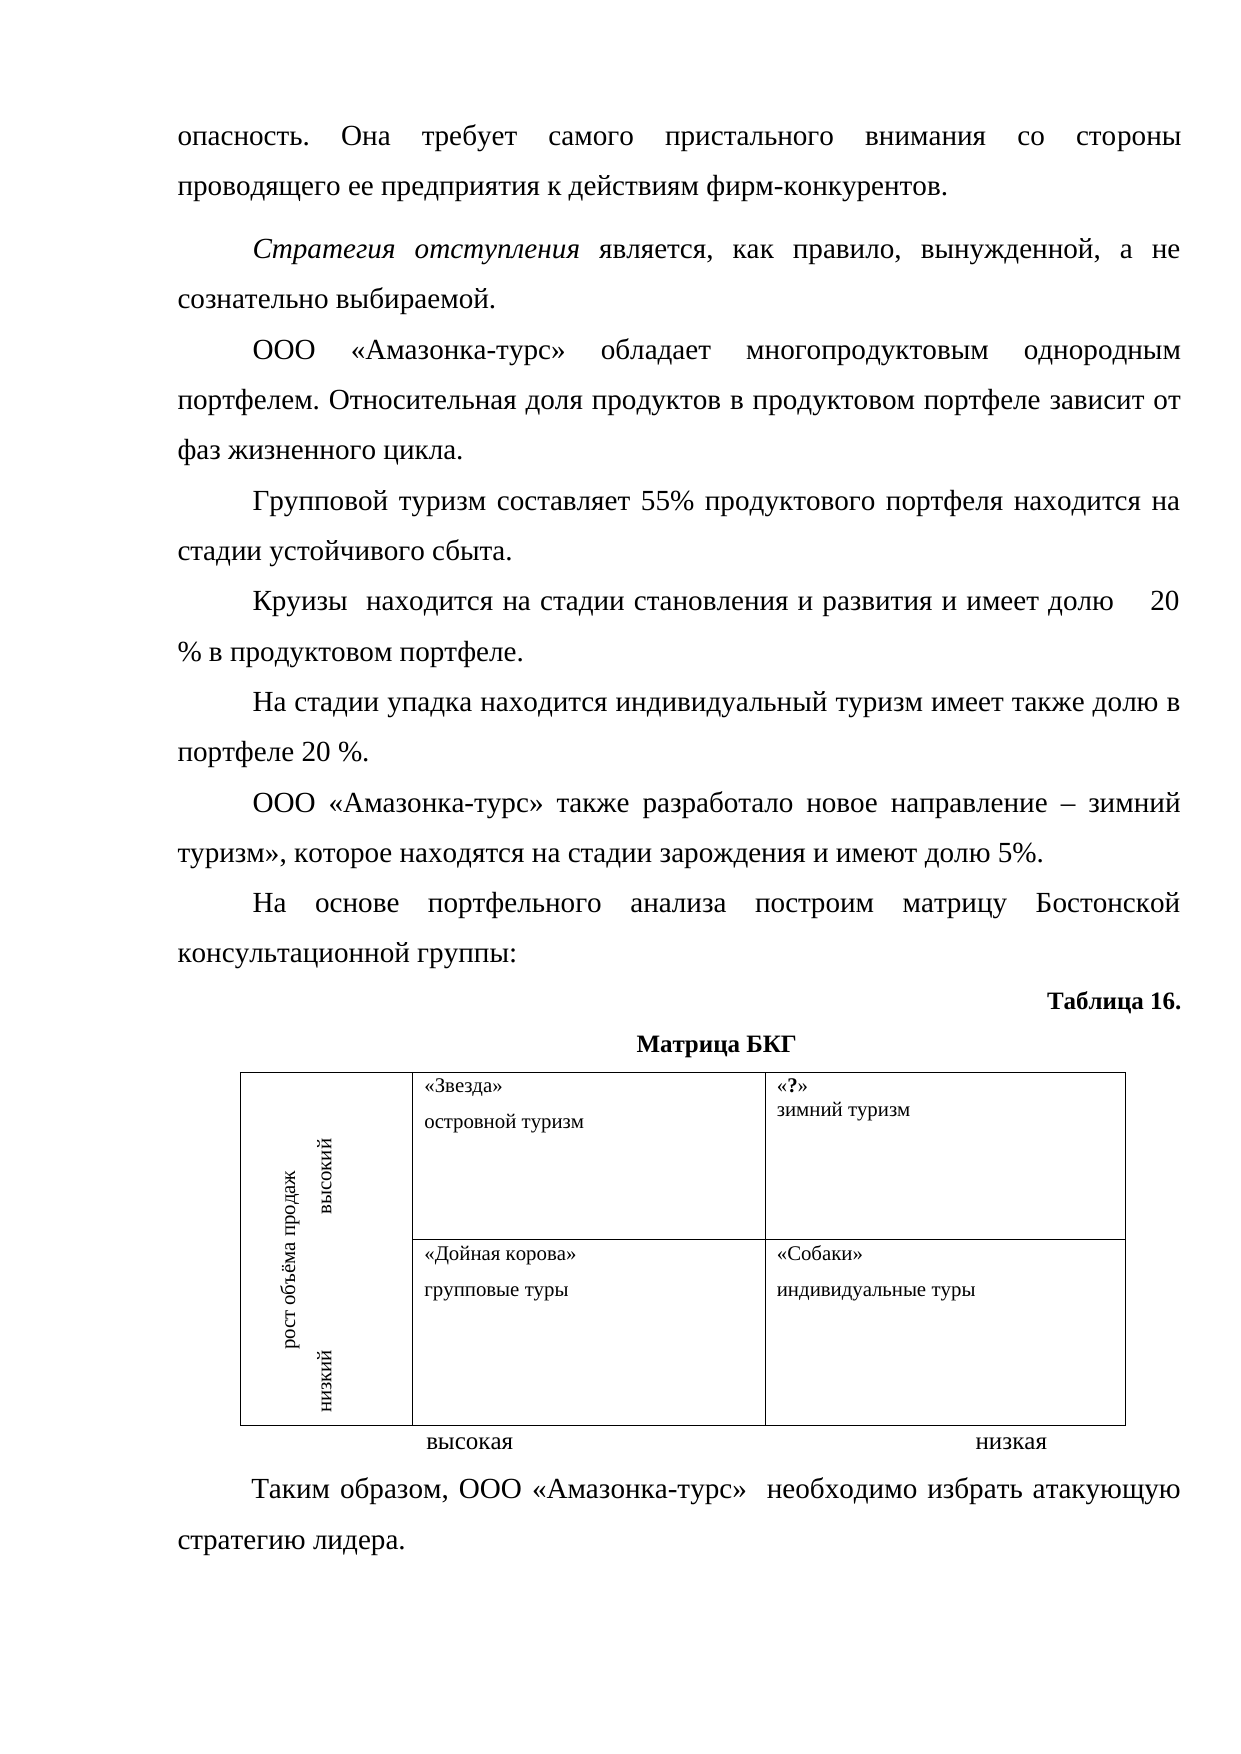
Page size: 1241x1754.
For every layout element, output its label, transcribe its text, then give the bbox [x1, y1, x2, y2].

text Стратегия отступления является, как правило, вынужденной, а не сознательно выбираемой. [177, 231, 1181, 315]
text Матрица БКГ [177, 1029, 1181, 1058]
table_header рост объёма продаж низкий высокий [241, 1073, 412, 1425]
text Таким образом, ООО «Амазонка-турс» необходимо избрать атакующую стратегию лидера. [177, 1471, 1181, 1555]
text На основе портфельного анализа построим матрицу Бостонской консультационной группы: [177, 885, 1181, 969]
text На стадии упадка находится индивидуальный туризм имеет также долю в портфеле 20 %. [177, 684, 1181, 768]
text высокая низкая [177, 1426, 1181, 1455]
table_cell «Дойная корова» групповые туры [413, 1240, 765, 1425]
text ООО «Амазонка-турс» также разработало новое направление – зимний туризм», которое находятся на стадии зарождения и имеют долю 5%. [177, 785, 1181, 868]
text Таблица 16. [177, 986, 1181, 1015]
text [177, 118, 1181, 202]
text Групповой туризм составляет 55% продуктового портфеля находится на стадии устойчивого сбыта. [177, 483, 1181, 567]
table_header «?» зимний туризм [766, 1073, 1125, 1239]
table_header «Звезда» островной туризм [413, 1073, 765, 1239]
text Круизы находится на стадии становления и развития и имеет долю 20 % в продуктовом портфеле. [177, 583, 1181, 667]
text ООО «Амазонка-турс» обладает многопродуктовым однородным портфелем. Относительная доля продуктов в продуктовом портфеле зависит от фаз жизненного цикла. [177, 332, 1181, 466]
table_cell «Собаки» индивидуальные туры [766, 1240, 1125, 1425]
